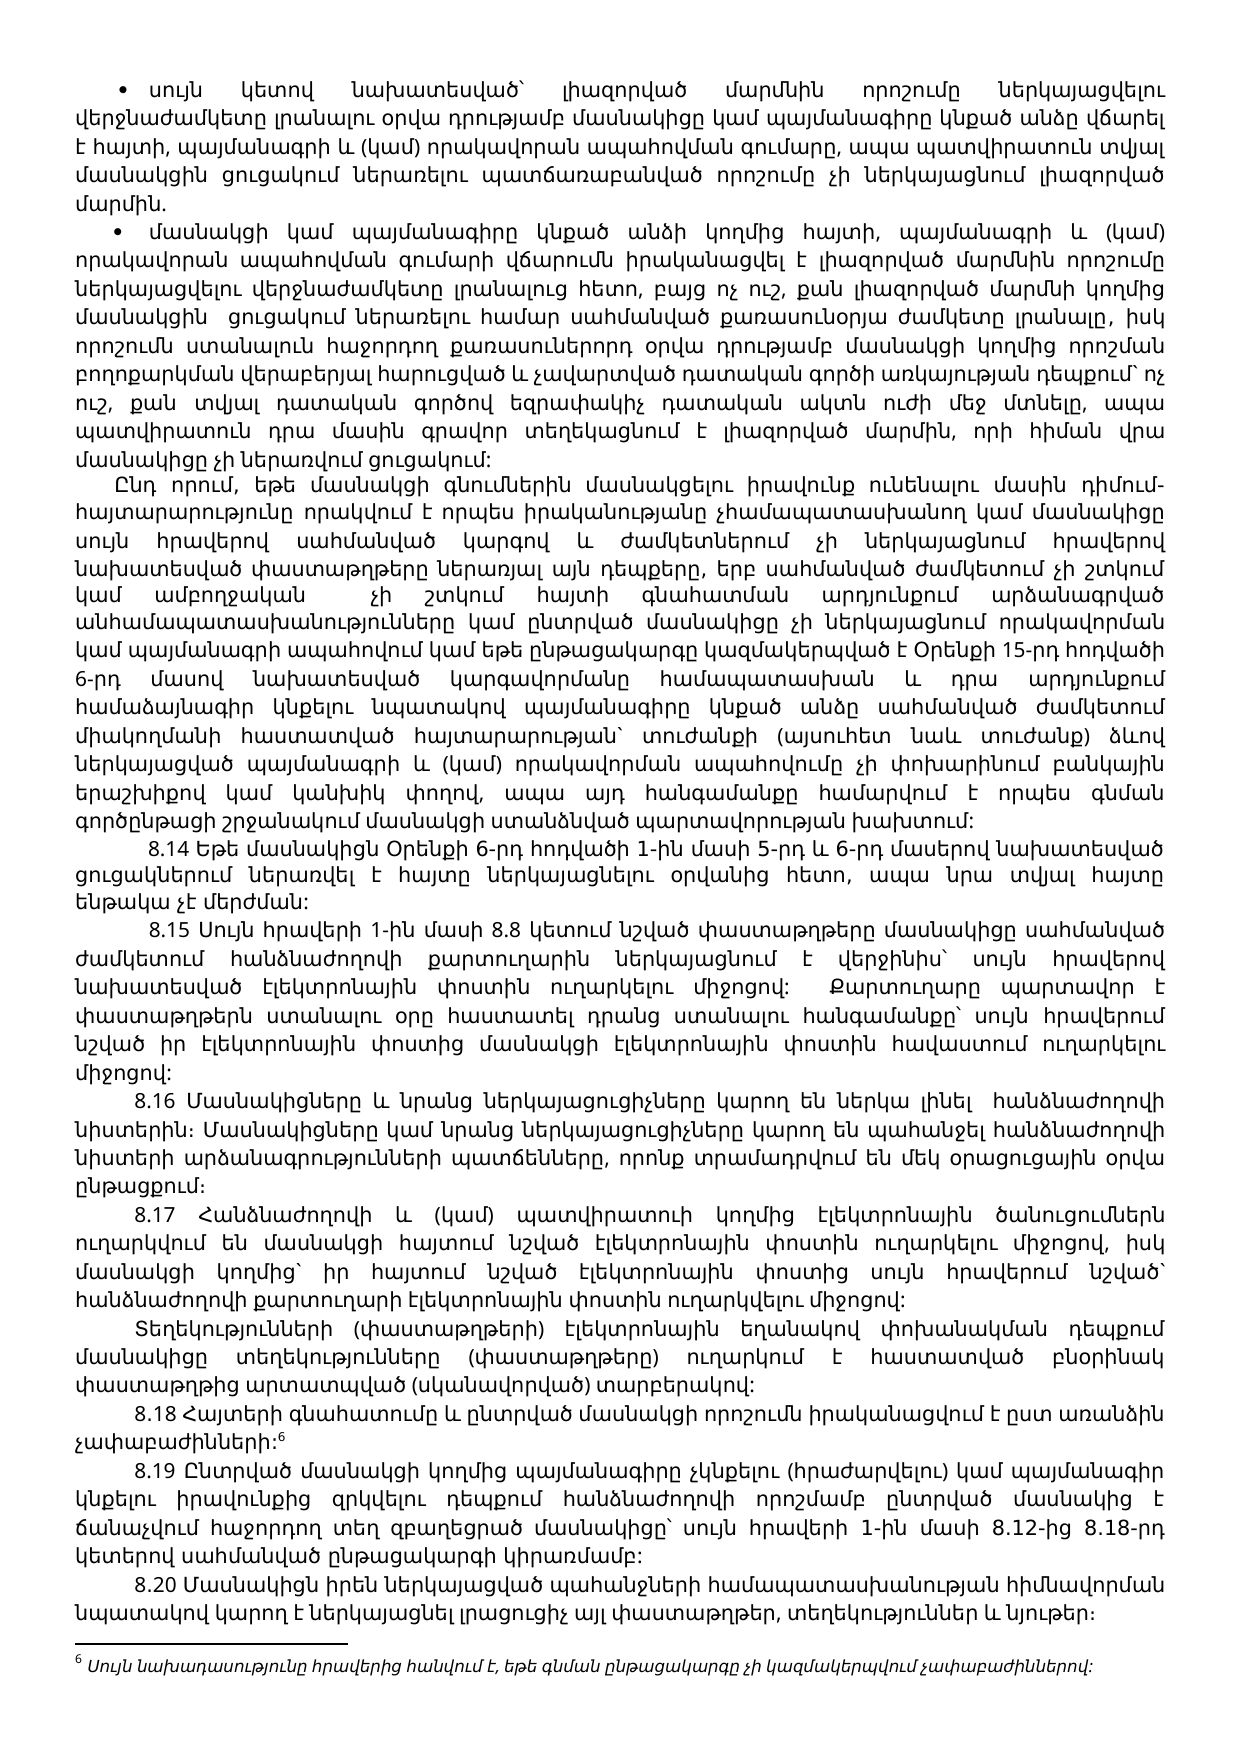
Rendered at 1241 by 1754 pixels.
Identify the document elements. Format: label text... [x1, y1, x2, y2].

list մասնակցի կամ պայմանագիրը կնքած անձի կողմից հայտի, պայմանագրի և (կամ) որակավորան ապահովման գումարի վճարումն իրականացվել է լիազորված մարմնին որոշումը ներկայացվելու վերջնաժամկետը լրանալուց հետո, բայց ոչ ուշ, քան լիազորված մարմնի կողմից մասնակցին ցուցակում ներառելու համար սահմանված քառասունօրյա ժամկետը լրանալը, իսկ որոշումն ստանալուն հաջորդող քառասուներորդ օրվա դրությամբ մասնակցի կողմից որոշման բողոքարկման վերաբերյալ հարուցված և չավարտված դատական գործի առկայության դեպքում` ոչ ուշ, քան տվյալ դատական գործով եզրափակիչ դատական ակտն ուժի մեջ մտնելը, ապա պատվիրատուն դրա մասին գրավոր տեղեկացնում է լիազորված մարմին, որի հիման վրա մասնակիցը չի ներառվում ցուցակում: [75, 217, 1165, 473]
text Ընդ որում, եթե մասնակցի գնումներին մասնակցելու իրավունք ունենալու մասին դիմում-հայտարարությունը որակվում է որպես իրականությանը չհամապատասխանող կամ մասնակիցը սույն հրավերով սահմանված կարգով և ժամկետներում չի ներկայացնում հրավերով նախատեսված փաստաթղթերը ներառյալ այն դեպքերը, երբ սահմանված ժամկետում չի շտկում կամ ամբողջական չի շտկում հայտի գնահատման արդյունքում արձանագրված անհամապատասխանությունները կամ ընտրված մասնակիցը չի ներկայացնում որակավորման կամ պայմանագրի ապահովում կամ եթե ընթացակարգը կազմակերպված է Օրենքի 15-րդ հոդվածի 6-րդ մասով նախատեսված կարգավորմանը համապատասխան և դրա արդյունքում համաձայնագիր կնքելու նպատակով պայմանագիրը կնքած անձը սահմանված ժամկետում միակողմանի հաստատված հայտարարության` տուժանքի (այսուհետ նաև տուժանք) ձևով ներկայացված պայմանագրի և (կամ) որակավորման ապահովումը չի փոխարինում բանկային երաշխիքով կամ կանխիկ փողով, ապա այդ հանգամանքը համարվում է որպես գնման գործընթացի շրջանակում մասնակցի ստանձնված պարտավորության խախտում: [75, 473, 1165, 834]
text 8.16 Մասնակիցները և նրանց ներկայացուցիչները կարող են ներկա լինել հանձնաժողովի նիստերին։ Մասնակիցները կամ նրանց ներկայացուցիչները կարող են պահանջել հանձնաժողովի նիստերի արձանագրությունների պատճենները, որոնք տրամադրվում են մեկ օրացուցային օրվա ընթացքում։ [75, 1086, 1165, 1200]
text Տեղեկությունների (փաստաթղթերի) էլեկտրոնային եղանակով փոխանակման դեպքում մասնակիցը տեղեկությունները (փաստաթղթերը) ուղարկում է հաստատված բնօրինակ փաստաթղթից արտատպված (սկանավորված) տարբերակով: [75, 1314, 1165, 1399]
text 8.18 Հայտերի գնահատումը և ընտրված մասնակցի որոշումն իրականացվում է ըստ առանձին չափաբաժինների: [75, 1399, 1165, 1456]
text 8.17 Հանձնաժողովի և (կամ) պատվիրատուի կողմից էլեկտրոնային ծանուցումներն ուղարկվում են մասնակցի հայտում նշված էլեկտրոնային փոստին ուղարկելու միջոցով, իսկ մասնակցի կողմից` իր հայտում նշված էլեկտրոնային փոստից սույն հրավերում նշված` հանձնաժողովի քարտուղարի էլեկտրոնային փոստին ուղարկվելու միջոցով: [75, 1200, 1165, 1314]
text 8.14 Եթե մասնակիցն Օրենքի 6-րդ հոդվածի 1-ին մասի 5-րդ և 6-րդ մասերով նախատեսված ցուցակներում ներառվել է հայտը ներկայացնելու օրվանից հետո, ապա նրա տվյալ հայտը ենթակա չէ մերժման: [75, 834, 1165, 916]
text 8.19 Ընտրված մասնակցի կողմից պայմանագիրը չկնքելու (հրաժարվելու) կամ պայմանագիր կնքելու իրավունքից զրկվելու դեպքում հանձնաժողովի որոշմամբ ընտրված մասնակից է ճանաչվում հաջորդող տեղ զբաղեցրած մասնակիցը՝ սույն հրավերի 1-ին մասի 8.12-ից 8.18-րդ կետերով սահմանված ընթացակարգի կիրառմամբ: [75, 1456, 1165, 1570]
list սույն կետով նախատեսված՝ լիազորված մարմնին որոշումը ներկայացվելու վերջնաժամկետը լրանալու օրվա դրությամբ մասնակիցը կամ պայմանագիրը կնքած անձը վճարել է հայտի, պայմանագրի և (կամ) որակավորան ապահովման գումարը, ապա պատվիրատուն տվյալ մասնակցին ցուցակում ներառելու պատճառաբանված որոշումը չի ներկայացնում լիազորված մարմին. [75, 75, 1165, 217]
text 8.15 Սույն հրավերի 1-ին մասի 8.8 կետում նշված փաստաթղթերը մասնակիցը սահմանված ժամկետում հանձնաժողովի քարտուղարին ներկայացնում է վերջինիս՝ սույն հրավերով նախատեսված էլեկտրոնային փոստին ուղարկելու միջոցով: Քարտուղարը պարտավոր է փաստաթղթերն ստանալու օրը հաստատել դրանց ստանալու հանգամանքը՝ սույն հրավերում նշված իր էլեկտրոնային փոստից մասնակցի էլեկտրոնային փոստին հավաստում ուղարկելու միջոցով: [75, 916, 1165, 1086]
text 8.20 Մասնակիցն իրեն ներկայացված պահանջների համապատասխանության հիմնավորման նպատակով կարող է ներկայացնել լրացուցիչ այլ փաստաթղթեր, տեղեկություններ և նյութեր։ [75, 1570, 1165, 1627]
